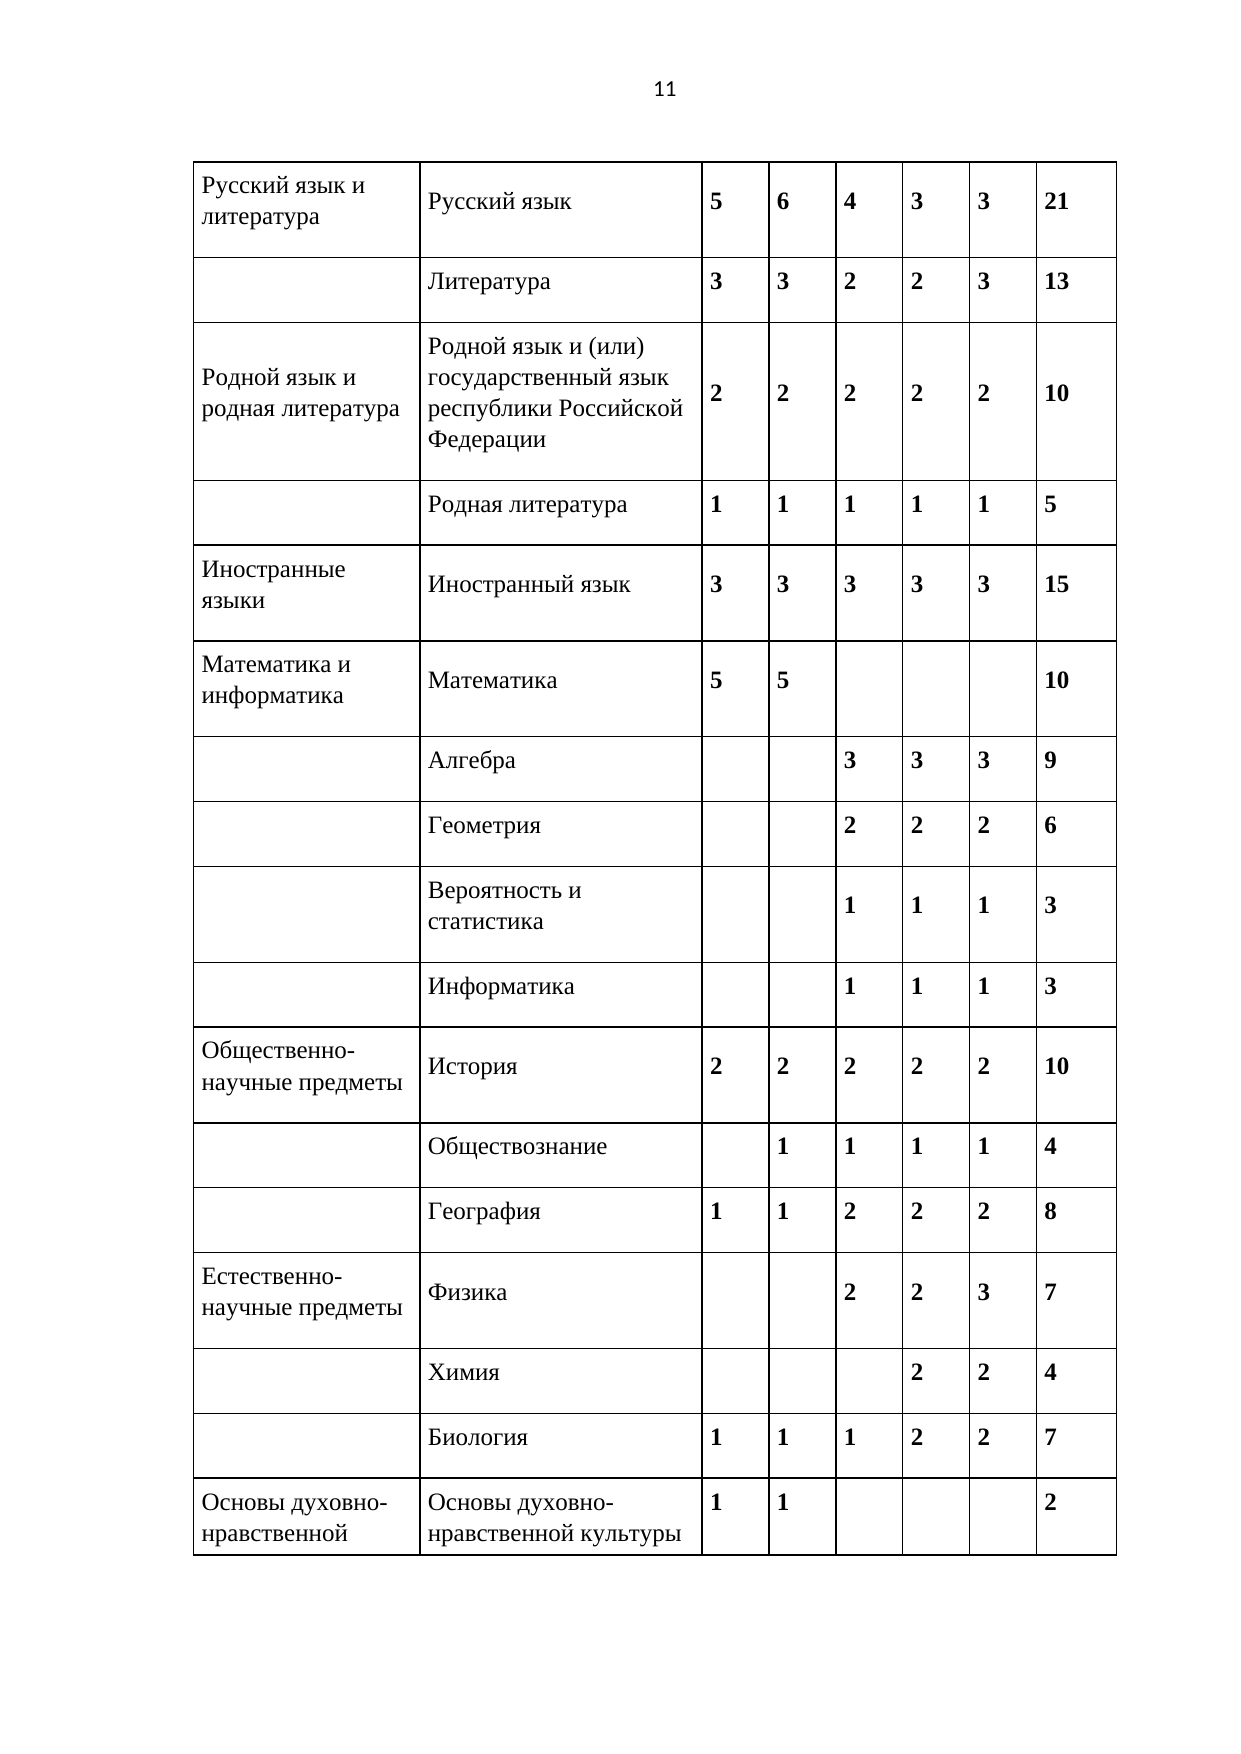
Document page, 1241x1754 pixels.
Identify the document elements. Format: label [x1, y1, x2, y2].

table_header [177, 130, 1152, 1618]
